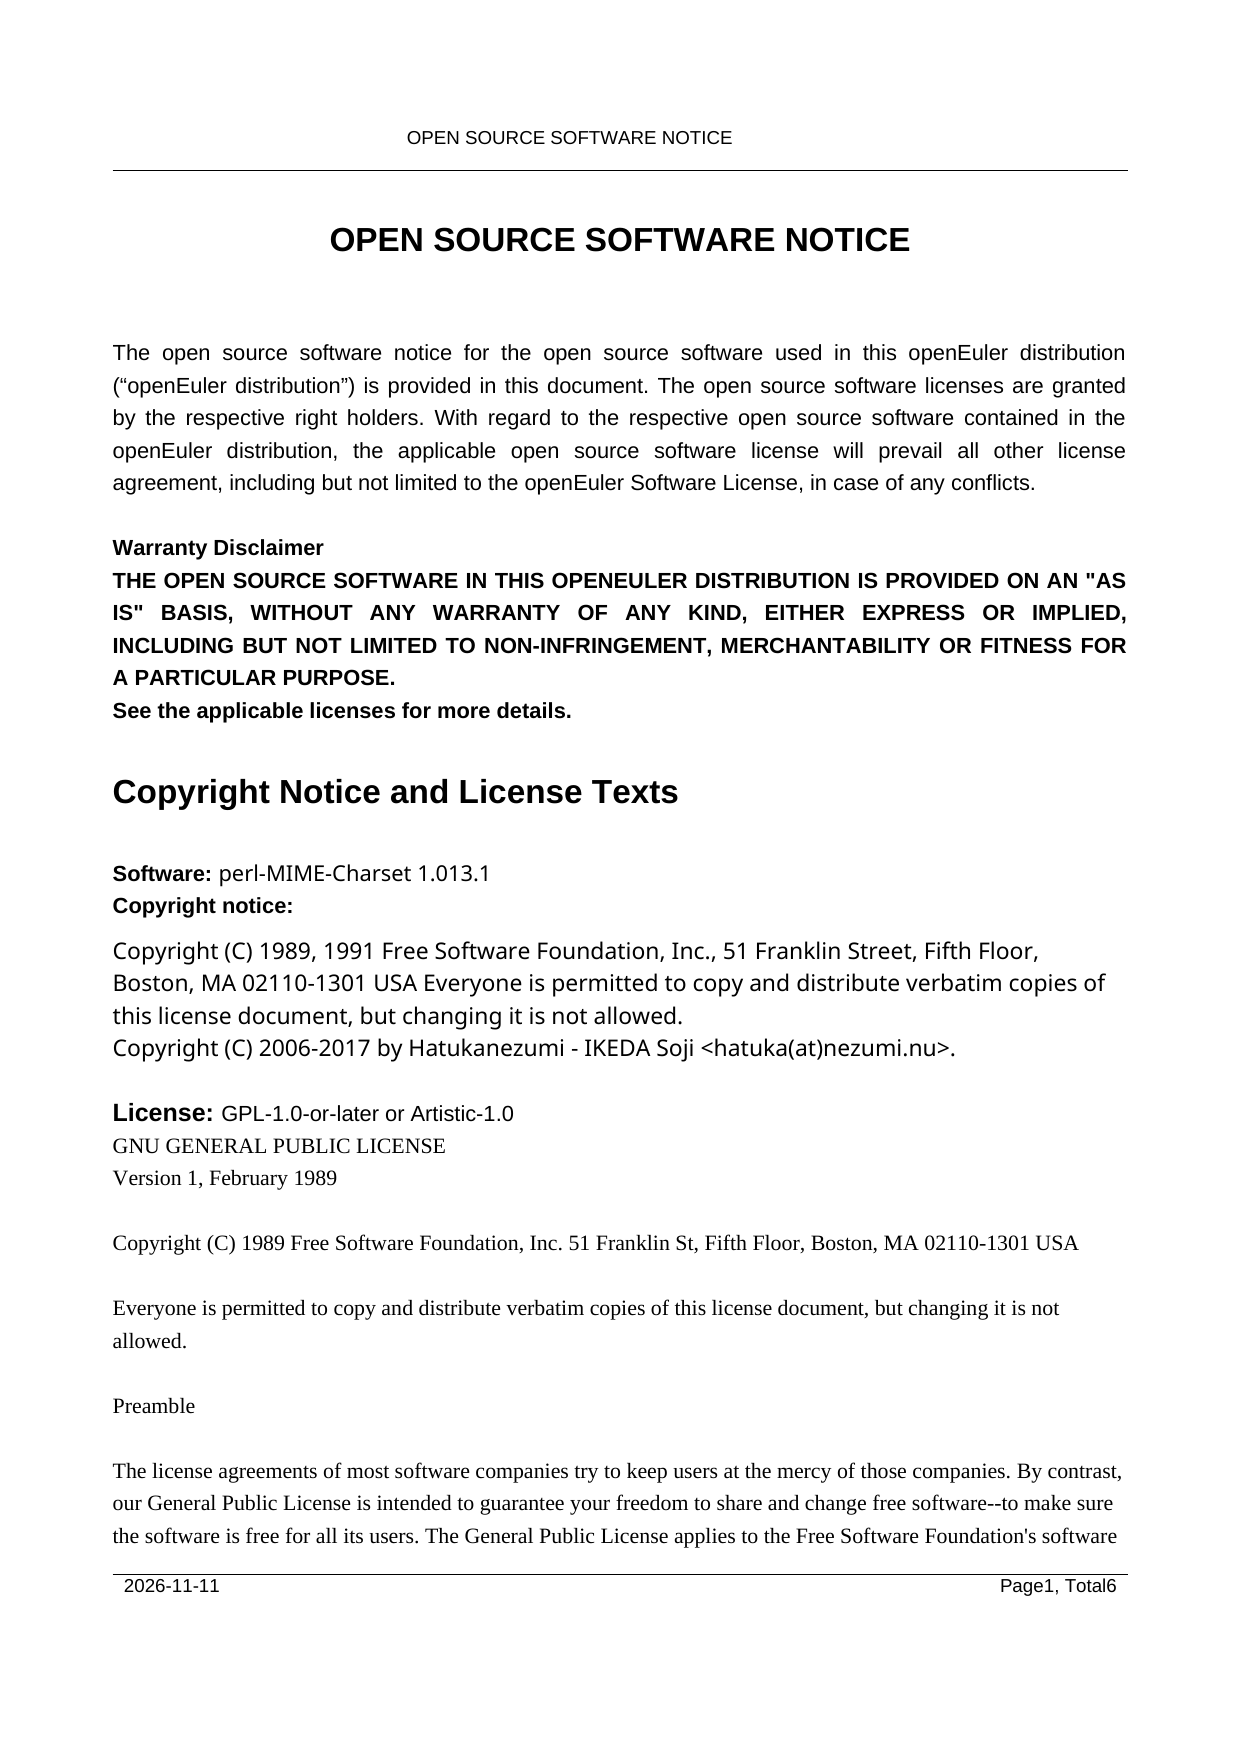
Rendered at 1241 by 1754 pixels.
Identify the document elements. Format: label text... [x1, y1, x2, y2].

text THE OPEN SOURCE SOFTWARE IN THIS OPENEULER DISTRIBUTION IS PROVIDED ON AN "AS IS" BASIS, WITHOUT ANY WARRANTY OF ANY KIND, EITHER EXPRESS OR IMPLIED, INCLUDING BUT NOT LIMITED TO NON-INFRINGEMENT, MERCHANTABILITY OR FITNESS FOR A PARTICULAR PURPOSE. See the applicable licenses for more details. [112, 564, 1128, 726]
text OPEN SOURCE SOFTWARE NOTICE [112, 206, 1128, 271]
title Software: perl-MIME-Charset 1.013.1 [112, 856, 1128, 889]
text License: GPL-1.0-or-later or Artistic-1.0 [112, 1096, 1128, 1129]
text Warranty Disclaimer [112, 531, 1128, 564]
text Copyright notice: [112, 889, 1128, 921]
text Copyright (C) 1989, 1991 Free Software Foundation, Inc., 51 Franklin Street, Fifth Floor, Boston, MA 02110-1301 USA Everyone is permitted to copy and distribute verbatim copies of this license document, but changing it is not allowed. Copyright (C) 2006-2017 by Hatukanezumi - IKEDA Soji <hatuka(at)nezumi.nu>. [112, 934, 1128, 1096]
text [112, 1129, 1128, 1551]
text Copyright Notice and License Texts [112, 759, 1128, 824]
text The open source software notice for the open source software used in this openEuler distribution (“openEuler distribution”) is provided in this document. The open source software licenses are granted by the respective right holders. With regard to the respective open source software contained in the openEuler distribution, the applicable open source software license will prevail all other license agreement, including but not limited to the openEuler Software License, in case of any conflicts. [112, 336, 1128, 499]
